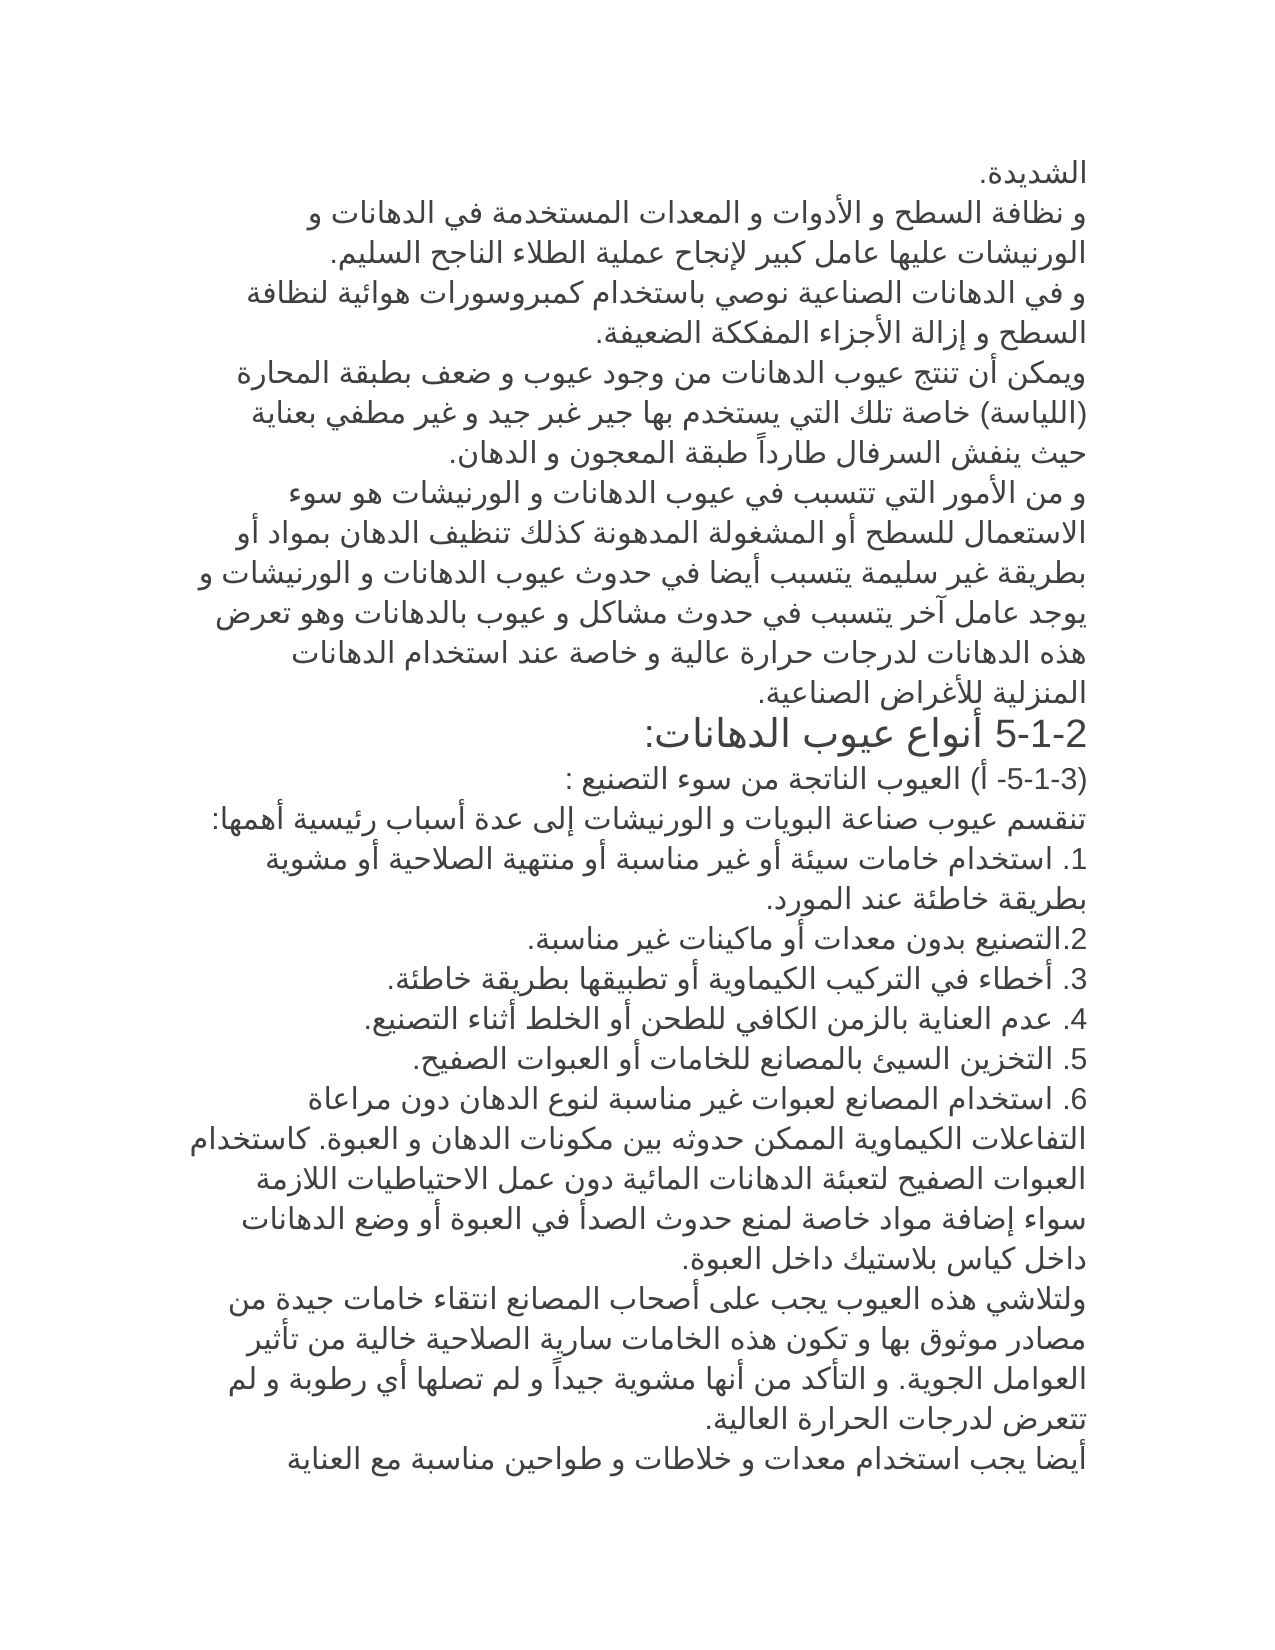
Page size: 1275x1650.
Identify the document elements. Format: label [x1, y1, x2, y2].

text [187, 150, 1087, 1476]
